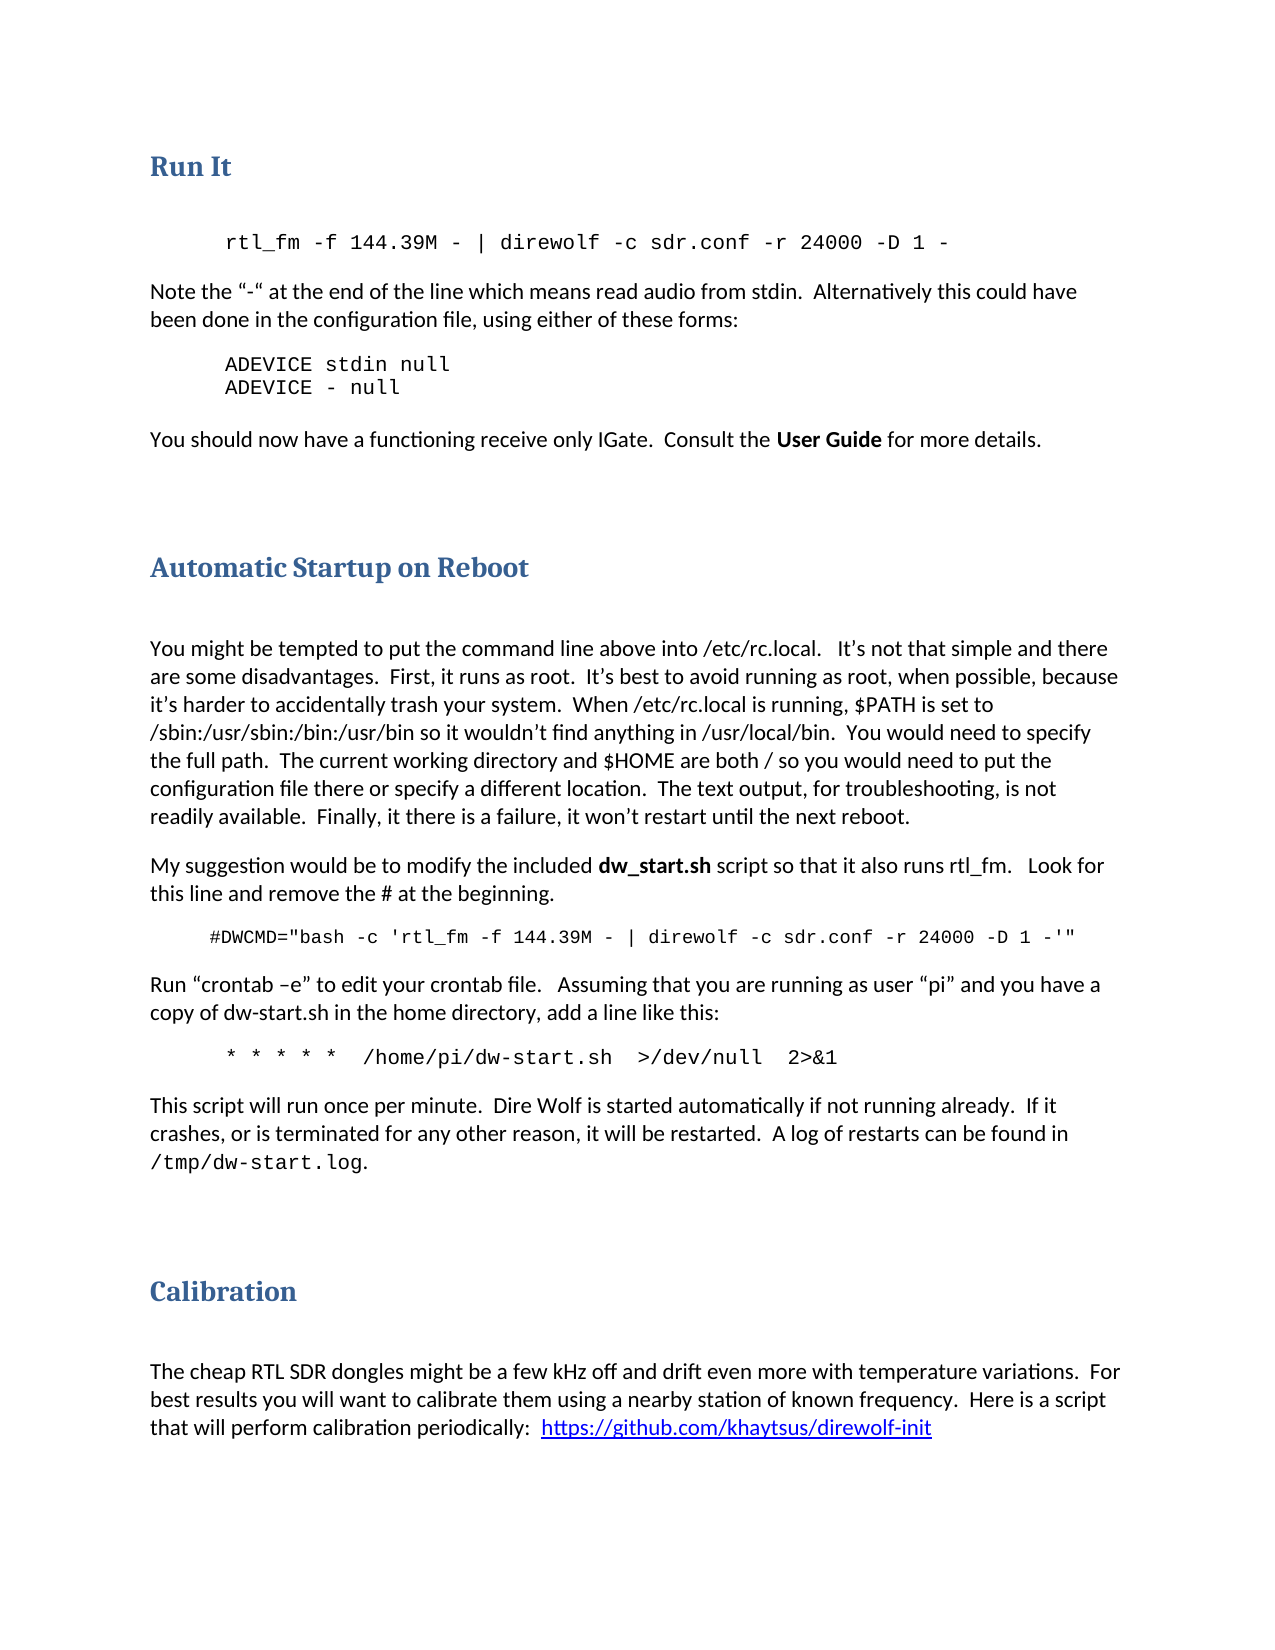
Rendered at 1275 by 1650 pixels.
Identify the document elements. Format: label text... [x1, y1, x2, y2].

text ADEVICE stdin null [225, 354, 1125, 377]
text ADEVICE - null [225, 377, 1125, 401]
subtitle Run It [150, 150, 1125, 183]
list * * * * * /home/pi/dw-start.sh >/dev/null 2>&1 [225, 1047, 1125, 1070]
text Run “crontab –e” to edit your crontab file. Assuming that you are running as user “pi” and you have a copy of dw-start.sh in the home directory, add a line like this: [150, 970, 1125, 1026]
subtitle Automatic Startup on Reboot [150, 552, 1125, 585]
subtitle Calibration [150, 1275, 1125, 1308]
text rtl_fm -f 144.39M - | direwolf -c sdr.conf -r 24000 -D 1 - [225, 232, 1125, 256]
text You might be tempted to put the command line above into /etc/rc.local. It’s not that simple and there are some disadvantages. First, it runs as root. It’s best to avoid running as root, when possible, because it’s harder to accidentally trash your system. When /etc/rc.local is running, $PATH is set to /sbin:/usr/sbin:/bin:/usr/bin so it wouldn’t find anything in /usr/local/bin. You would need to specify the full path. The current working directory and $HOME are both / so you would need to put the configuration file there or specify a different location. The text output, for troubleshooting, is not readily available. Finally, it there is a failure, it won’t restart until the next reboot. [150, 634, 1125, 830]
text This script will run once per minute. Dire Wolf is started automatically if not running already. If it crashes, or is terminated for any other reason, it will be restarted. A log of restarts can be found in /tmp/dw-start.log. [150, 1091, 1125, 1176]
text You should now have a functioning receive only IGate. Consult the User Guide for more details. [150, 425, 1125, 453]
text Note the “-“ at the end of the line which means read audio from stdin. Alternatively this could have been done in the configuration file, using either of these forms: [150, 277, 1125, 333]
text #DWCMD="bash -c 'rtl_fm -f 144.39M - | direwolf -c sdr.conf -r 24000 -D 1 -'" [150, 928, 1125, 949]
text My suggestion would be to modify the included dw_start.sh script so that it also runs rtl_fm. Look for this line and remove the # at the beginning. [150, 851, 1125, 907]
text The cheap RTL SDR dongles might be a few kHz off and drift even more with temperature variations. For best results you will want to calibrate them using a nearby station of known frequency. Here is a script that will perform calibration periodically: https://github.com/khaytsus/direwolf-init [150, 1357, 1125, 1441]
